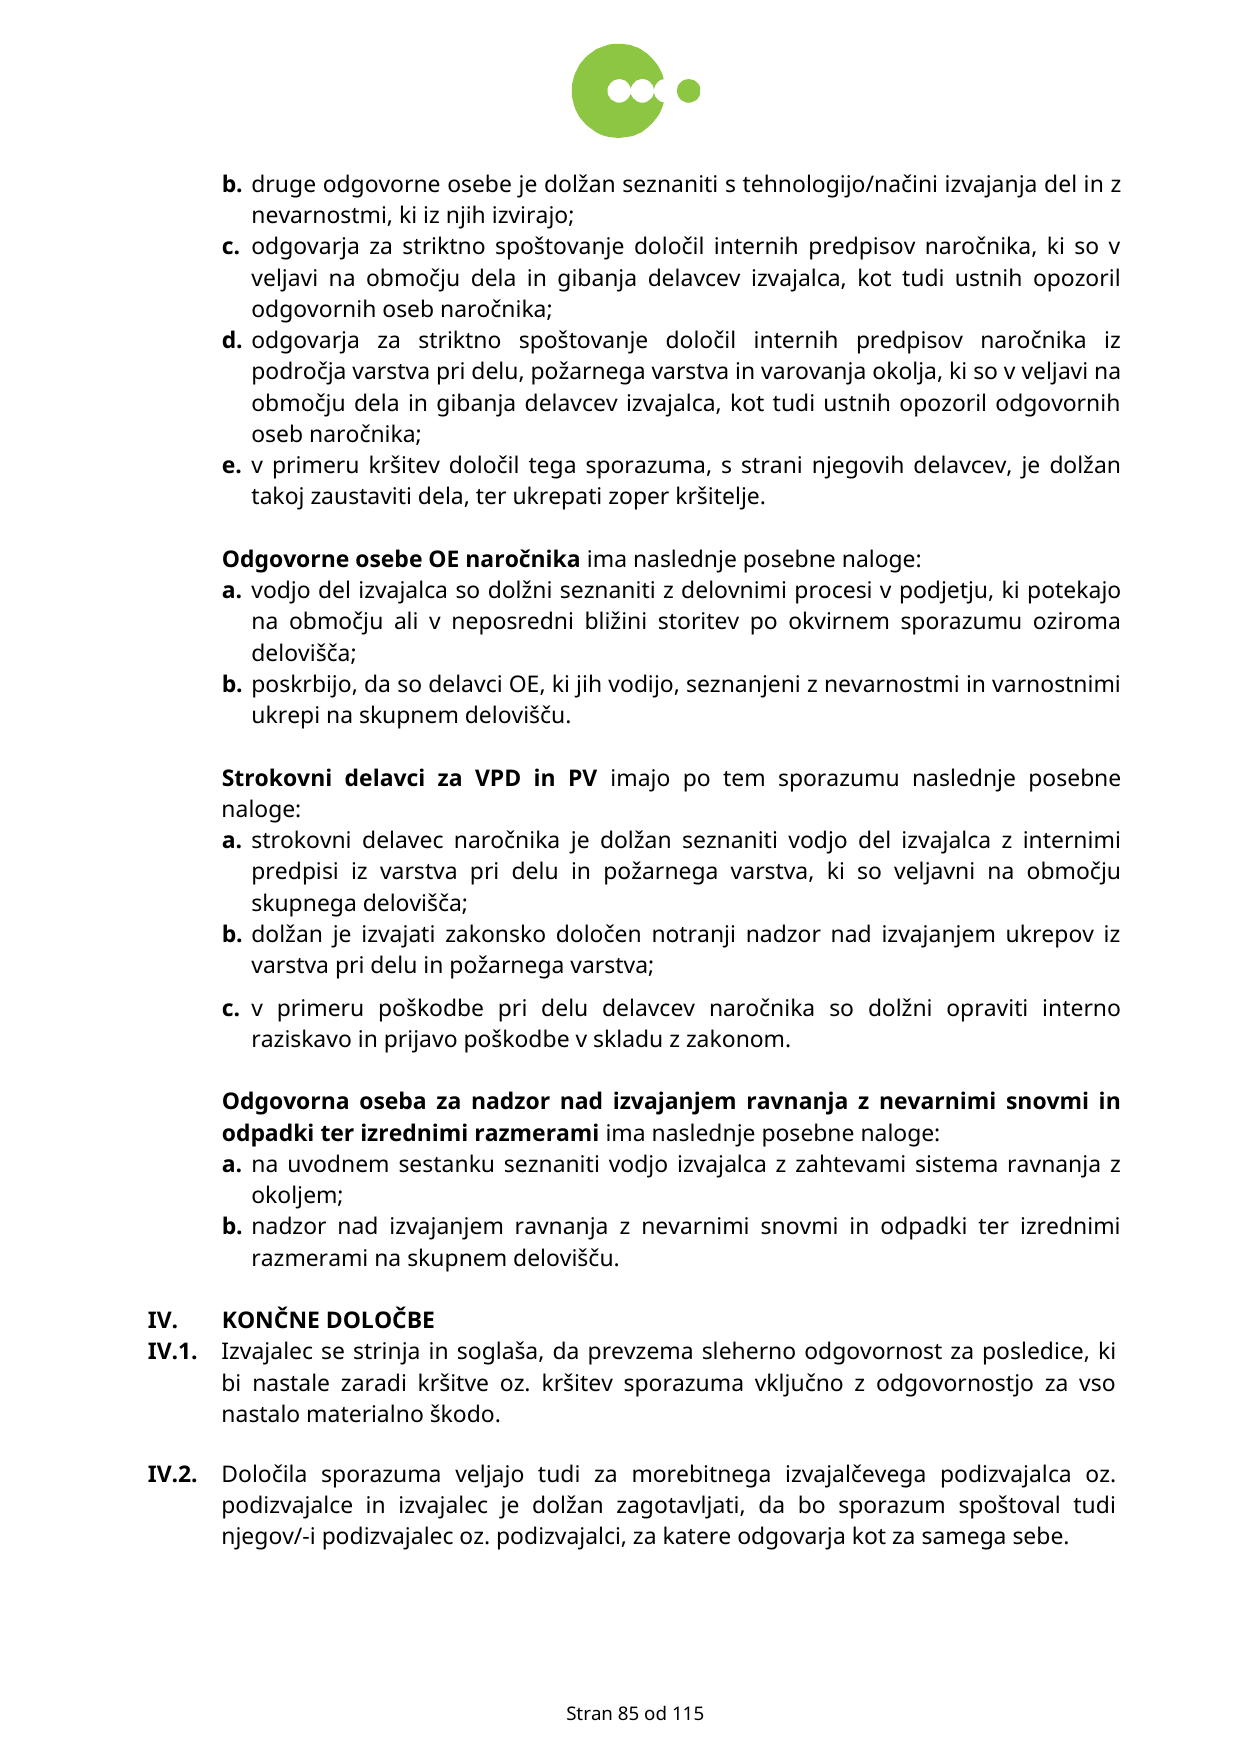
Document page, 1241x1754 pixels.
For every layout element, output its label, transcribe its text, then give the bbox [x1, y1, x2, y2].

text Odgovorne osebe OE naročnika ima naslednje posebne naloge: [222, 543, 1122, 574]
list na uvodnem sestanku seznaniti vodjo izvajalca z zahtevami sistema ravnanja z okoljem; [222, 1148, 1122, 1210]
list druge odgovorne osebe je dolžan seznaniti s tehnologijo/načini izvajanja del in z nevarnostmi, ki iz njih izvirajo; [222, 168, 1122, 230]
text IV.2. Določila sporazuma veljajo tudi za morebitnega izvajalčevega podizvajalca oz. podizvajalce in izvajalec je dolžan zagotavljati, da bo sporazum spoštoval tudi njegov/-i podizvajalec oz. podizvajalci, za katere odgovarja kot za samega sebe. [148, 1457, 1117, 1551]
list odgovarja za striktno spoštovanje določil internih predpisov naročnika, ki so v veljavi na območju dela in gibanja delavcev izvajalca, kot tudi ustnih opozoril odgovornih oseb naročnika; [222, 230, 1122, 324]
list v primeru poškodbe pri delu delavcev naročnika so dolžni opraviti interno raziskavo in prijavo poškodbe v skladu z zakonom. [222, 992, 1122, 1054]
list v primeru kršitev določil tega sporazuma, s strani njegovih delavcev, je dolžan takoj zaustaviti dela, ter ukrepati zoper kršitelje. [222, 449, 1122, 511]
list poskrbijo, da so delavci OE, ki jih vodijo, seznanjeni z nevarnostmi in varnostnimi ukrepi na skupnem delovišču. [222, 668, 1122, 730]
list dolžan je izvajati zakonsko določen notranji nadzor nad izvajanjem ukrepov iz varstva pri delu in požarnega varstva; [222, 918, 1122, 980]
text IV. KONČNE DOLOČBE [148, 1304, 1117, 1335]
text Strokovni delavci za VPD in PV imajo po tem sporazumu naslednje posebne naloge: [221, 761, 1122, 824]
text Odgovorna oseba za nadzor nad izvajanjem ravnanja z nevarnimi snovmi in odpadki ter izrednimi razmerami ima naslednje posebne naloge: [222, 1085, 1122, 1148]
text IV.1. Izvajalec se strinja in soglaša, da prevzema sleherno odgovornost za posledice, ki bi nastale zaradi kršitve oz. kršitev sporazuma vključno z odgovornostjo za vso nastalo materialno škodo. [148, 1335, 1117, 1429]
list strokovni delavec naročnika je dolžan seznaniti vodjo del izvajalca z internimi predpisi iz varstva pri delu in požarnega varstva, ki so veljavni na območju skupnega delovišča; [222, 824, 1122, 918]
list odgovarja za striktno spoštovanje določil internih predpisov naročnika iz področja varstva pri delu, požarnega varstva in varovanja okolja, ki so v veljavi na območju dela in gibanja delavcev izvajalca, kot tudi ustnih opozoril odgovornih oseb naročnika; [222, 324, 1122, 449]
list vodjo del izvajalca so dolžni seznaniti z delovnimi procesi v podjetju, ki potekajo na območju ali v neposredni bližini storitev po okvirnem sporazumu oziroma delovišča; [222, 574, 1122, 668]
list nadzor nad izvajanjem ravnanja z nevarnimi snovmi in odpadki ter izrednimi razmerami na skupnem delovišču. [222, 1210, 1122, 1273]
